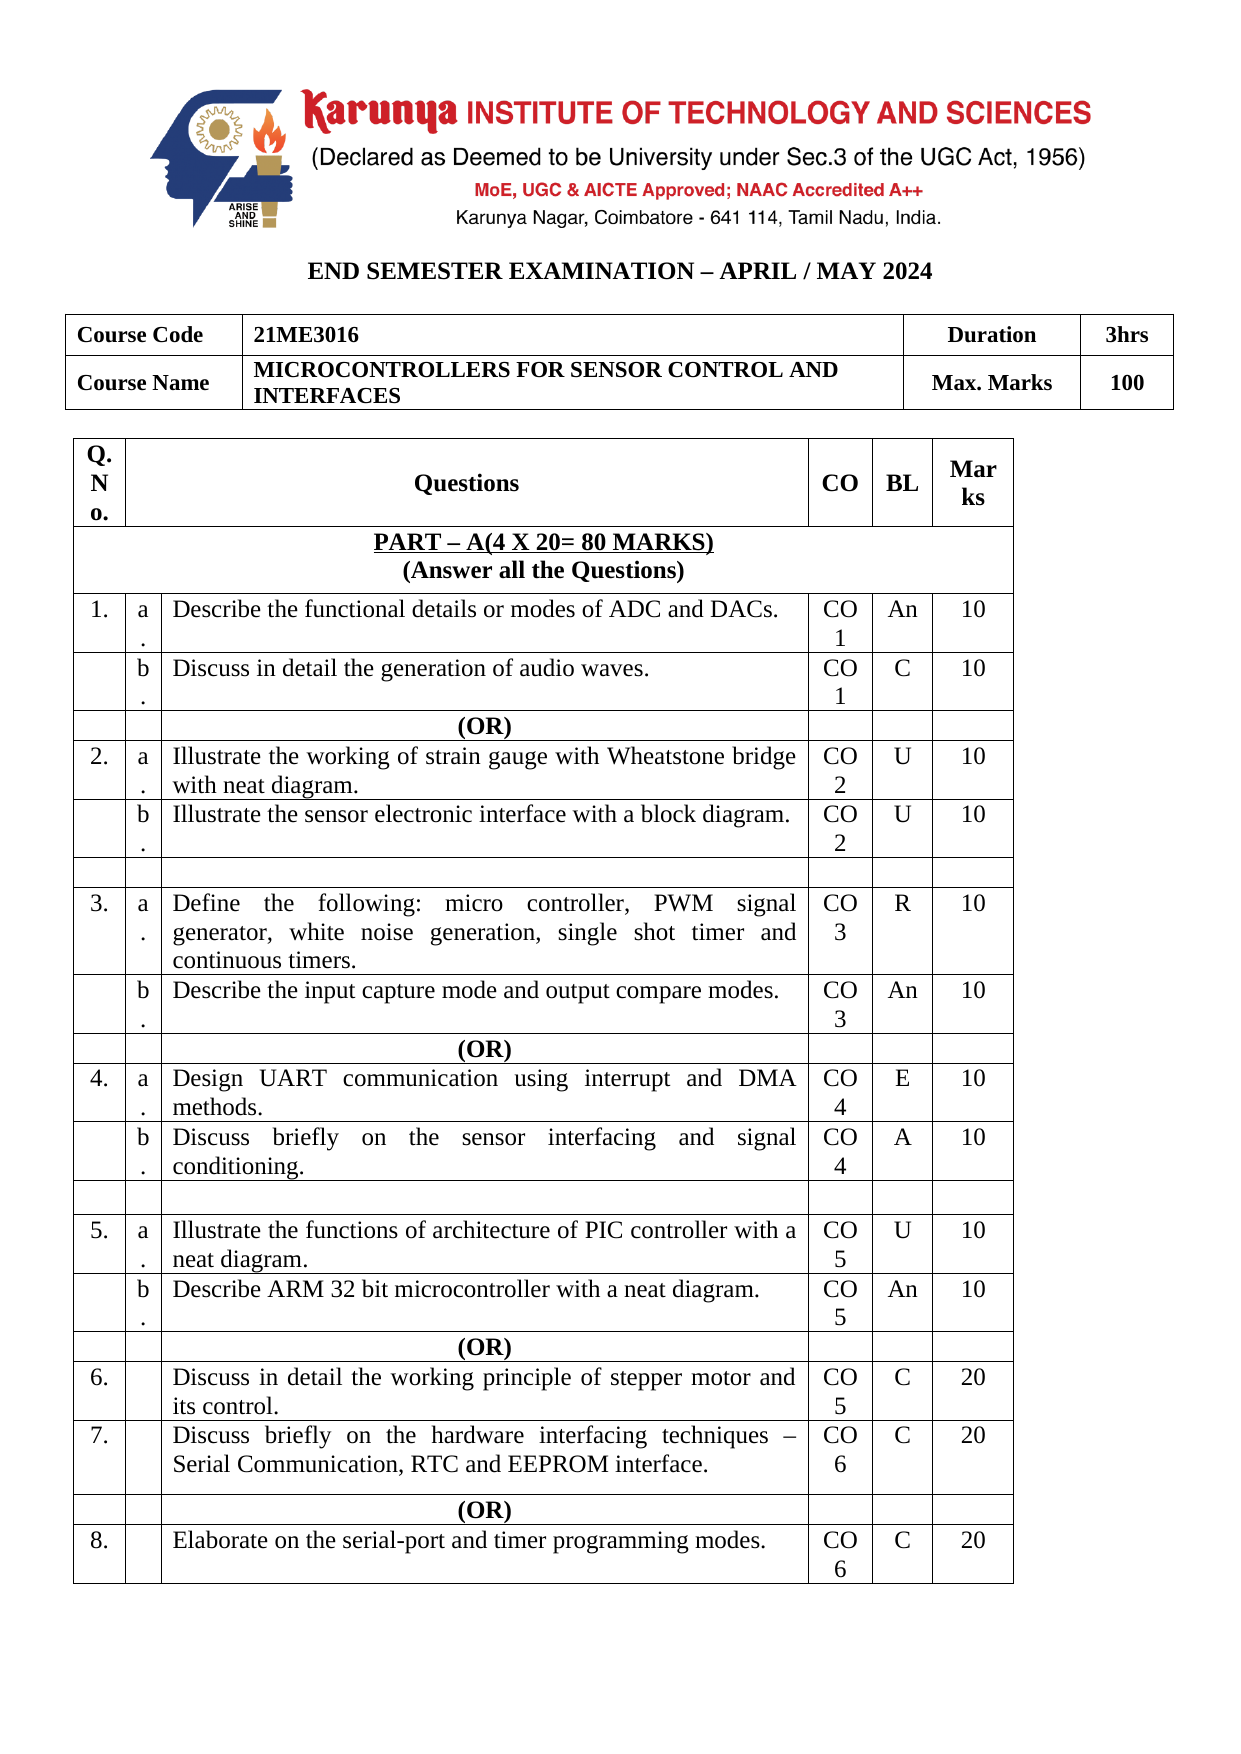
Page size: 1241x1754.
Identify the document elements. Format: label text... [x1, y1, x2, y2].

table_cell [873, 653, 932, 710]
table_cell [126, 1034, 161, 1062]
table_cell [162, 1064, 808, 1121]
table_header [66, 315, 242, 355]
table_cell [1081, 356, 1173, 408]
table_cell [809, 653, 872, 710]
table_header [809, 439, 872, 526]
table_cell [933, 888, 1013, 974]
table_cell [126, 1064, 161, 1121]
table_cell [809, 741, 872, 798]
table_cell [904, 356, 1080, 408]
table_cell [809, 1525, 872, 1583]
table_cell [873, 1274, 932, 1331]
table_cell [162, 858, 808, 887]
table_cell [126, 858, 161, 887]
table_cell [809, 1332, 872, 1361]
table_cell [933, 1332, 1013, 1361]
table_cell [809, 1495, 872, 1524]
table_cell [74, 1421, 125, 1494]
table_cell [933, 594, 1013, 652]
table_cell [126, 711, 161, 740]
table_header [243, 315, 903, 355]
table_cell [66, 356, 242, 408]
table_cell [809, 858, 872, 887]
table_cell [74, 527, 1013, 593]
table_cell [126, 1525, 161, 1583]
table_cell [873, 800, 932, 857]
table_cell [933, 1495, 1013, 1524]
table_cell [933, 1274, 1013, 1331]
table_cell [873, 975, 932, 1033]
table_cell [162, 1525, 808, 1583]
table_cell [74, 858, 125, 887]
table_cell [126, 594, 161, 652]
picture [150, 89, 1091, 228]
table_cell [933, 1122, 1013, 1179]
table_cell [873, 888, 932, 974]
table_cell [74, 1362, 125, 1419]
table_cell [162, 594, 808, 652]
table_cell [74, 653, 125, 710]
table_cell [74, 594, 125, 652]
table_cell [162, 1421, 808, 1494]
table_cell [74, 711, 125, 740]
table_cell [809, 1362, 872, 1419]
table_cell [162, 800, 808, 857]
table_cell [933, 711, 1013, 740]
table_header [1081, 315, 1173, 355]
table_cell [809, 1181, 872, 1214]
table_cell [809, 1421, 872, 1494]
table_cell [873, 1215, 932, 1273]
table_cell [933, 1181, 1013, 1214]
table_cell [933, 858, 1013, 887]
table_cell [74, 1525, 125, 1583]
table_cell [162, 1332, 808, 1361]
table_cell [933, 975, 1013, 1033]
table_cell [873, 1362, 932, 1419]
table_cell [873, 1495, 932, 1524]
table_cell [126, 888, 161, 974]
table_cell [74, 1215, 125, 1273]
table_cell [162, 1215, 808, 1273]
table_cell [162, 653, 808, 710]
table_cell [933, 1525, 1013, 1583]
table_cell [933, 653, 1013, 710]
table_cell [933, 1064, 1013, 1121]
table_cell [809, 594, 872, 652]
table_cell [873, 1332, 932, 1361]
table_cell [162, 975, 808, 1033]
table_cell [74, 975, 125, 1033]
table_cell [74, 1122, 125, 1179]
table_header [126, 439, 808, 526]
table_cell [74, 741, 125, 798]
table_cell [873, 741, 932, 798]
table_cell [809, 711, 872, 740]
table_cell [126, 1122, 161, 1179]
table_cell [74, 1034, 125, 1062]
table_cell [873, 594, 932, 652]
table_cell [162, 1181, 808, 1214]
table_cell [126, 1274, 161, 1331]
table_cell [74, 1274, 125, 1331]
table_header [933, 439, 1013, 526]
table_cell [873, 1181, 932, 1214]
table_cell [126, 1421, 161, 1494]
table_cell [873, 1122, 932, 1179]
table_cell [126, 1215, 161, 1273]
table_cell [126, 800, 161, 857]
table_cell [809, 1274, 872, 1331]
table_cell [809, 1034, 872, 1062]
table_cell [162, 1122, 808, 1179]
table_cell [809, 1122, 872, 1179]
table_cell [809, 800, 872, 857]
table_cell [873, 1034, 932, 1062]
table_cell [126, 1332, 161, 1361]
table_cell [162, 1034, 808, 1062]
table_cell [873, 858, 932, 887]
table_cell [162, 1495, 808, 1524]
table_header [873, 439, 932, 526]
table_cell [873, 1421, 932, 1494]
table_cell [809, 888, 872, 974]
text END SEMESTER EXAMINATION – APRIL / MAY 2024 [150, 256, 1090, 285]
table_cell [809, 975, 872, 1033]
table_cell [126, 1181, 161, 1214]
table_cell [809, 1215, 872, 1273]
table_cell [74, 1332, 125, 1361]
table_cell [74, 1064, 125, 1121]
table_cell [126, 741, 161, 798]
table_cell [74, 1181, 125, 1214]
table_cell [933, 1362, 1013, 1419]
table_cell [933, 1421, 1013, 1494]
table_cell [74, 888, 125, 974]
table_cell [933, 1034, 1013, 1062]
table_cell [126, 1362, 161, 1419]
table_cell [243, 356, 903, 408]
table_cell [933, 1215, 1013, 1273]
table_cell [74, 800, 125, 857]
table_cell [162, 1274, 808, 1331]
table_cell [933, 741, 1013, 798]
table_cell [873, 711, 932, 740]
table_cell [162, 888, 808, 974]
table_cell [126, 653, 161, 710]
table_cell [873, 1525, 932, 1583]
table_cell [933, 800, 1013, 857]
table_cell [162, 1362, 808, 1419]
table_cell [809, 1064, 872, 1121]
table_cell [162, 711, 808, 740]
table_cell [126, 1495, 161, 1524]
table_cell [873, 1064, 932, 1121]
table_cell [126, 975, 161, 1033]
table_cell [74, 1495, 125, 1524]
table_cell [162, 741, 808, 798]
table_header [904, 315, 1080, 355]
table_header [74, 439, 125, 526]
